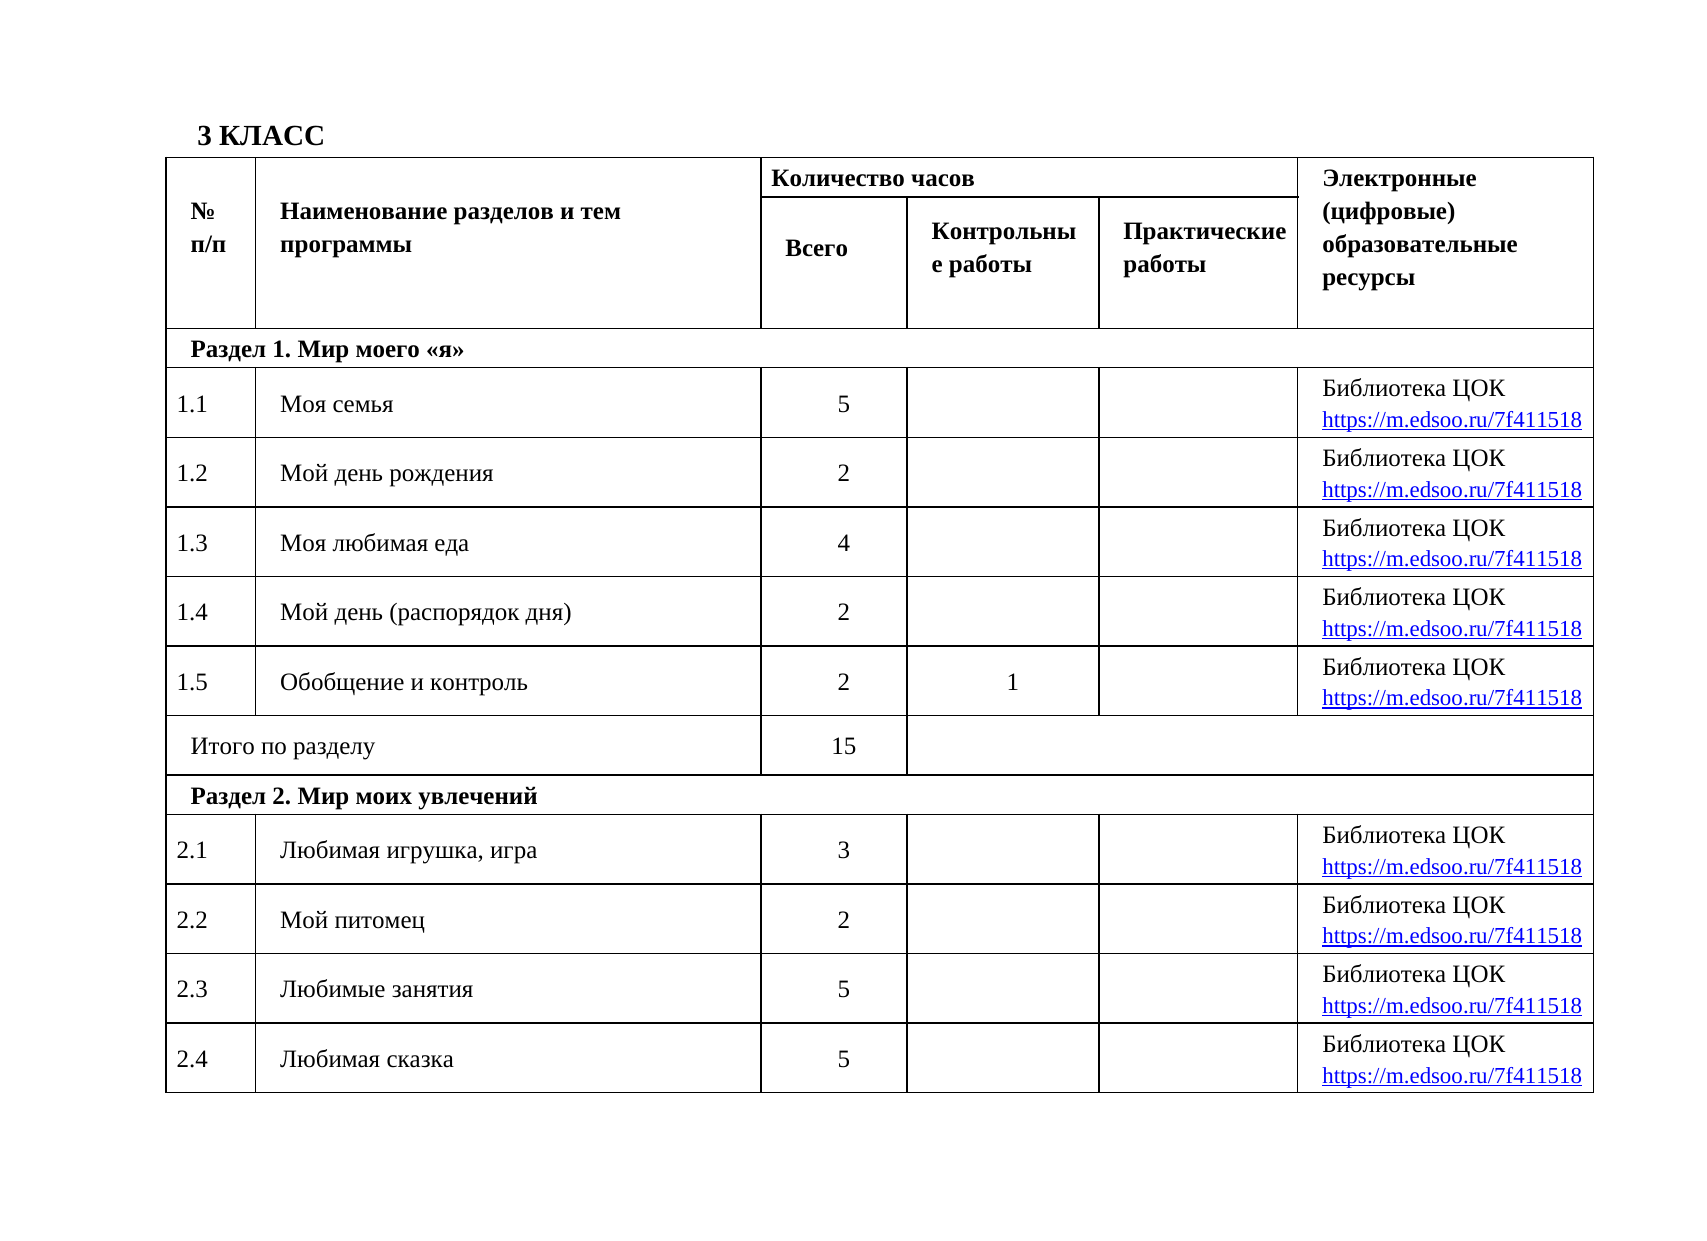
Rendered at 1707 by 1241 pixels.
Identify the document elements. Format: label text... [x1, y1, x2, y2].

table_cell 1.4 [167, 577, 255, 645]
table_cell Моя семья [256, 368, 760, 436]
table_cell 5 [762, 368, 906, 436]
table_cell [908, 508, 1098, 576]
table_cell Раздел 2. Мир моих увлечений [167, 776, 1593, 813]
table_cell [908, 1024, 1098, 1092]
table_cell 2.1 [167, 815, 255, 883]
table_cell 2 [762, 577, 906, 645]
table_cell Библиотека ЦОК https://m.edsoo.ru/7f411518 [1298, 577, 1593, 645]
table_cell Мой день (распорядок дня) [256, 577, 760, 645]
table_cell Библиотека ЦОК https://m.edsoo.ru/7f411518 [1298, 438, 1593, 506]
table_cell Любимая сказка [256, 1024, 760, 1092]
table_cell Любимая игрушка, игра [256, 815, 760, 883]
table_cell Библиотека ЦОК https://m.edsoo.ru/7f411518 [1298, 508, 1593, 576]
table_cell 3 [762, 815, 906, 883]
table_cell 2 [762, 885, 906, 953]
table_cell 1.1 [167, 368, 255, 436]
table_cell Мой питомец [256, 885, 760, 953]
table_cell 1.5 [167, 647, 255, 715]
table_cell [1100, 954, 1297, 1022]
table_cell Раздел 1. Мир моего «я» [167, 329, 1593, 367]
table_cell [1100, 815, 1297, 883]
text 3 КЛАСС [190, 118, 1618, 152]
table_cell 2.3 [167, 954, 255, 1022]
table_cell [1100, 885, 1297, 953]
table_cell 2 [762, 438, 906, 506]
table_cell Контрольные работы [908, 198, 1098, 327]
table_cell 5 [762, 954, 906, 1022]
table_cell Моя любимая еда [256, 508, 760, 576]
table_cell [908, 716, 1593, 774]
table_cell [1100, 647, 1297, 715]
table_cell Итого по разделу [167, 716, 760, 774]
table_cell [908, 815, 1098, 883]
table_cell [1100, 1024, 1297, 1092]
table_cell 15 [762, 716, 906, 774]
table_cell 1 [908, 647, 1098, 715]
table_cell Практические работы [1100, 198, 1297, 327]
table_cell 1.2 [167, 438, 255, 506]
table_cell [1100, 438, 1297, 506]
table_cell [1100, 577, 1297, 645]
table_cell Библиотека ЦОК https://m.edsoo.ru/7f411518 [1298, 815, 1593, 883]
table_cell Обобщение и контроль [256, 647, 760, 715]
table_cell 2 [762, 647, 906, 715]
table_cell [1298, 1024, 1593, 1092]
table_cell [1298, 885, 1593, 953]
table_cell 5 [762, 1024, 906, 1092]
table_cell [1100, 368, 1297, 436]
table_cell 2.2 [167, 885, 255, 953]
table_cell [908, 885, 1098, 953]
table_cell 4 [762, 508, 906, 576]
table_header Наименование разделов и тем программы [256, 158, 760, 327]
table_header № п/п [167, 158, 255, 327]
table_cell [908, 954, 1098, 1022]
table_cell Библиотека ЦОК https://m.edsoo.ru/7f411518 [1298, 647, 1593, 715]
table_cell [908, 577, 1098, 645]
table_cell [908, 368, 1098, 436]
table_cell Мой день рождения [256, 438, 760, 506]
table_cell 2.4 [167, 1024, 255, 1092]
table_cell [908, 438, 1098, 506]
table_header Электронные (цифровые) образовательные ресурсы [1298, 158, 1593, 327]
table_cell Всего [762, 198, 906, 327]
table_cell 1.3 [167, 508, 255, 576]
table_cell Библиотека ЦОК https://m.edsoo.ru/7f411518 [1298, 368, 1593, 436]
table_cell [1100, 508, 1297, 576]
table_cell Любимые занятия [256, 954, 760, 1022]
table_header Количество часов [762, 158, 1297, 196]
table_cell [1298, 954, 1593, 1022]
